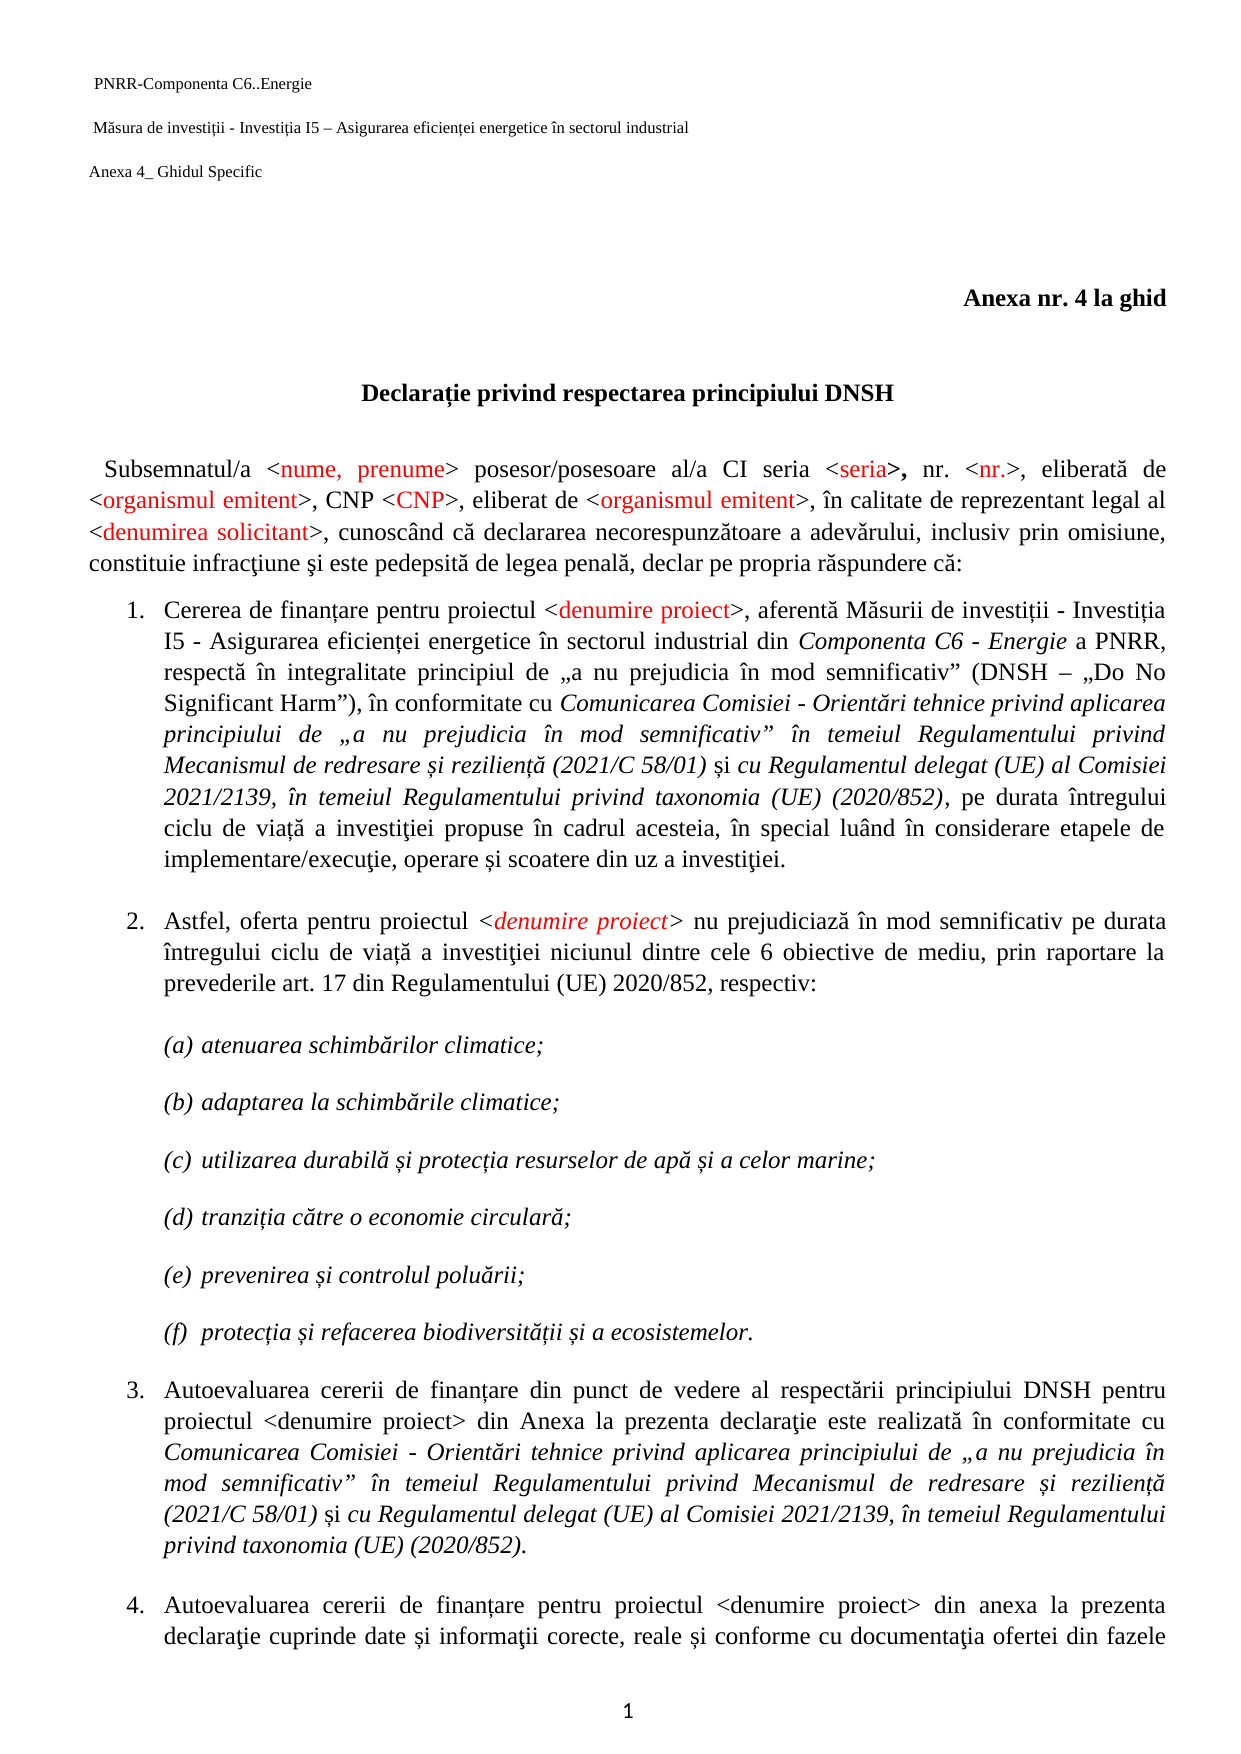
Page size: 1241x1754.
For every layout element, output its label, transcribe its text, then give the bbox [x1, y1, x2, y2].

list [126, 1590, 1167, 1650]
list utilizarea durabilă și protecția resurselor de apă și a celor marine; [164, 1145, 1167, 1174]
list Astfel, oferta pentru proiectul <denumire proiect> nu prejudiciază în mod semnificativ pe durata întregului ciclu de viață a investiţiei niciunul dintre cele 6 obiective de mediu, prin raportare la prevederile art. 17 din Regulamentului (UE) 2020/852, respectiv: [126, 906, 1167, 997]
text Subsemnatul/a <nume, prenume> posesor/posesoare al/a CI seria <seria>, nr. <nr.>, eliberată de <organismul emitent>, CNP <CNP>, eliberat de <organismul emitent>, în calitate de reprezentant legal al <denumirea solicitant>, cunoscând că declararea necorespunzătoare a adevǎrului, inclusiv prin omisiune, constituie infracţiune şi este pedepsită de legea penală, declar pe propria răspundere că: [89, 454, 1167, 576]
list prevenirea și controlul poluării; [164, 1260, 1167, 1289]
list tranziția către o economie circulară; [164, 1202, 1167, 1231]
list adaptarea la schimbările climatice; [164, 1087, 1167, 1116]
list Autoevaluarea cererii de finanțare din punct de vedere al respectării principiului DNSH pentru proiectul <denumire proiect> din Anexa la prezenta declaraţie este realizată în conformitate cu Comunicarea Comisiei - Orientări tehnice privind aplicarea principiului de „a nu prejudicia în mod semnificativ” în temeiul Regulamentului privind Mecanismul de redresare și reziliență (2021/C 58/01) și cu Regulamentul delegat (UE) al Comisiei 2021/2139, în temeiul Regulamentului privind taxonomia (UE) (2020/852). [126, 1375, 1167, 1559]
text Declarație privind respectarea principiului DNSH [89, 378, 1167, 407]
text Anexa nr. 4 la ghid [89, 283, 1167, 311]
list Cererea de finanțare pentru proiectul <denumire proiect>, aferentă Măsurii de investiții - Investiția I5 - Asigurarea eficienței energetice în sectorul industrial din Componenta C6 - Energie a PNRR, respectă în integralitate principiul de „a nu prejudicia în mod semnificativ” (DNSH – „Do No Significant Harm”), în conformitate cu Comunicarea Comisiei - Orientări tehnice privind aplicarea principiului de „a nu prejudicia în mod semnificativ” în temeiul Regulamentului privind Mecanismul de redresare și reziliență (2021/C 58/01) și cu Regulamentul delegat (UE) al Comisiei 2021/2139, în temeiul Regulamentului privind taxonomia (UE) (2020/852), pe durata întregului ciclu de viață a investiţiei propuse în cadrul acesteia, în special luând în considerare etapele de implementare/execuţie, operare și scoatere din uz a investiţiei. [126, 595, 1167, 872]
list atenuarea schimbărilor climatice; [164, 1030, 1167, 1059]
list protecția și refacerea biodiversității și a ecosistemelor. [164, 1317, 1167, 1346]
